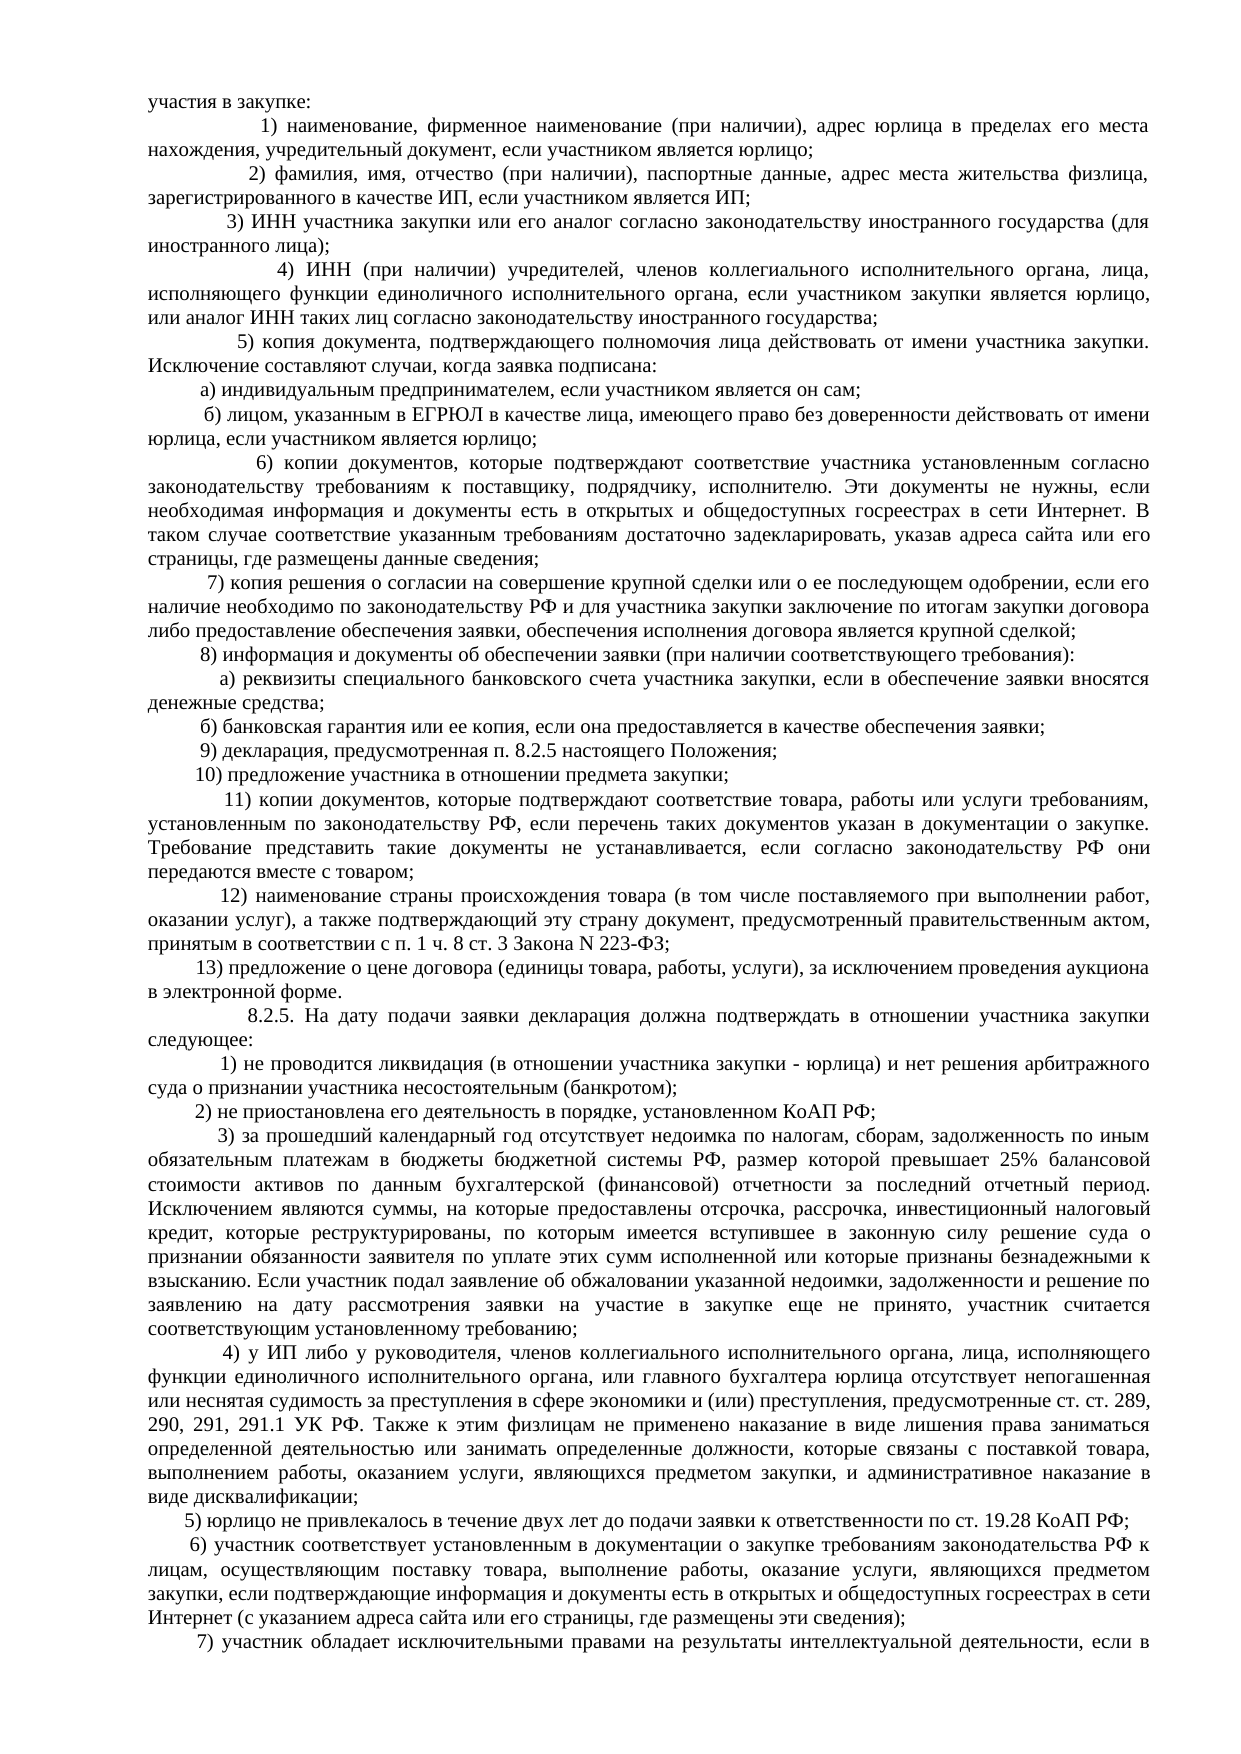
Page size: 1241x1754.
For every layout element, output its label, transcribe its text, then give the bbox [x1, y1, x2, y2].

text 6) копии документов, которые подтверждают соответствие участника установленным согласно законодательству требованиям к поставщику, подрядчику, исполнителю. Эти документы не нужны, если необходимая информация и документы есть в открытых и общедоступных госреестрах в сети Интернет. В таком случае соответствие указанным требованиям достаточно задекларировать, указав адреса сайта или его страницы, где размещены данные сведения; [148, 449, 1152, 570]
text а) индивидуальным предпринимателем, если участником является он сам; [148, 377, 1152, 401]
text 4) у ИП либо у руководителя, членов коллегиального исполнительного органа, лица, исполняющего функции единоличного исполнительного органа, или главного бухгалтера юрлица отсутствует непогашенная или неснятая судимость за преступления в сфере экономики и (или) преступления, предусмотренные ст. ст. 289, 290, 291, 291.1 УК РФ. Также к этим физлицам не применено наказание в виде лишения права заниматься определенной деятельностью или занимать определенные должности, которые связаны с поставкой товара, выполнением работы, оказанием услуги, являющихся предметом закупки, и административное наказание в виде дисквалификации; [148, 1340, 1152, 1508]
text 8.2.5. На дату подачи заявки декларация должна подтверждать в отношении участника закупки следующее: [148, 1003, 1152, 1051]
text 5) копия документа, подтверждающего полномочия лица действовать от имени участника закупки. Исключение составляют случаи, когда заявка подписана: [148, 329, 1152, 377]
text 1) наименование, фирменное наименование (при наличии), адрес юрлица в пределах его места нахождения, учредительный документ, если участником является юрлицо; [148, 113, 1152, 161]
text 13) предложение о цене договора (единицы товара, работы, услуги), за исключением проведения аукциона в электронной форме. [148, 955, 1152, 1003]
text а) реквизиты специального банковского счета участника закупки, если в обеспечение заявки вносятся денежные средства; [148, 666, 1152, 714]
text 1) не проводится ликвидация (в отношении участника закупки - юрлица) и нет решения арбитражного суда о признании участника несостоятельным (банкротом); [148, 1051, 1152, 1099]
text 4) ИНН (при наличии) учредителей, членов коллегиального исполнительного органа, лица, исполняющего функции единоличного исполнительного органа, если участником закупки является юрлицо, или аналог ИНН таких лиц согласно законодательству иностранного государства; [148, 257, 1152, 329]
text 5) юрлицо не привлекалось в течение двух лет до подачи заявки к ответственности по ст. 19.28 КоАП РФ; [148, 1508, 1152, 1532]
text 9) декларация, предусмотренная п. 8.2.5 настоящего Положения; [148, 738, 1152, 762]
text 8) информация и документы об обеспечении заявки (при наличии соответствующего требования): [148, 642, 1152, 666]
text 6) участник соответствует установленным в документации о закупке требованиям законодательства РФ к лицам, осуществляющим поставку товара, выполнение работы, оказание услуги, являющихся предметом закупки, если подтверждающие информация и документы есть в открытых и общедоступных госреестрах в сети Интернет (с указанием адреса сайта или его страницы, где размещены эти сведения); [148, 1532, 1152, 1629]
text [148, 1629, 1152, 1653]
text 12) наименование страны происхождения товара (в том числе поставляемого при выполнении работ, оказании услуг), а также подтверждающий эту страну документ, предусмотренный правительственным актом, принятым в соответствии с п. 1 ч. 8 ст. 3 Закона N 223-ФЗ; [148, 883, 1152, 955]
text 7) копия решения о согласии на совершение крупной сделки или о ее последующем одобрении, если его наличие необходимо по законодательству РФ и для участника закупки заключение по итогам закупки договора либо предоставление обеспечения заявки, обеспечения исполнения договора является крупной сделкой; [148, 570, 1152, 642]
text б) банковская гарантия или ее копия, если она предоставляется в качестве обеспечения заявки; [148, 714, 1152, 738]
text б) лицом, указанным в ЕГРЮЛ в качестве лица, имеющего право без доверенности действовать от имени юрлица, если участником является юрлицо; [148, 401, 1152, 449]
text 10) предложение участника в отношении предмета закупки; [148, 762, 1152, 786]
text 2) фамилия, имя, отчество (при наличии), паспортные данные, адрес места жительства физлица, зарегистрированного в качестве ИП, если участником является ИП; [148, 161, 1152, 209]
text 11) копии документов, которые подтверждают соответствие товара, работы или услуги требованиям, установленным по законодательству РФ, если перечень таких документов указан в документации о закупке. Требование представить такие документы не устанавливается, если согласно законодательству РФ они передаются вместе с товаром; [148, 786, 1152, 883]
text 2) не приостановлена его деятельность в порядке, установленном КоАП РФ; [148, 1099, 1152, 1123]
text 3) за прошедший календарный год отсутствует недоимка по налогам, сборам, задолженность по иным обязательным платежам в бюджеты бюджетной системы РФ, размер которой превышает 25% балансовой стоимости активов по данным бухгалтерской (финансовой) отчетности за последний отчетный период. Исключением являются суммы, на которые предоставлены отсрочка, рассрочка, инвестиционный налоговый кредит, которые реструктурированы, по которым имеется вступившее в законную силу решение суда о признании обязанности заявителя по уплате этих сумм исполненной или которые признаны безнадежными к взысканию. Если участник подал заявление об обжаловании указанной недоимки, задолженности и решение по заявлению на дату рассмотрения заявки на участие в закупке еще не принято, участник считается соответствующим установленному требованию; [148, 1123, 1152, 1340]
text 3) ИНН участника закупки или его аналог согласно законодательству иностранного государства (для иностранного лица); [148, 209, 1152, 257]
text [148, 89, 1152, 113]
